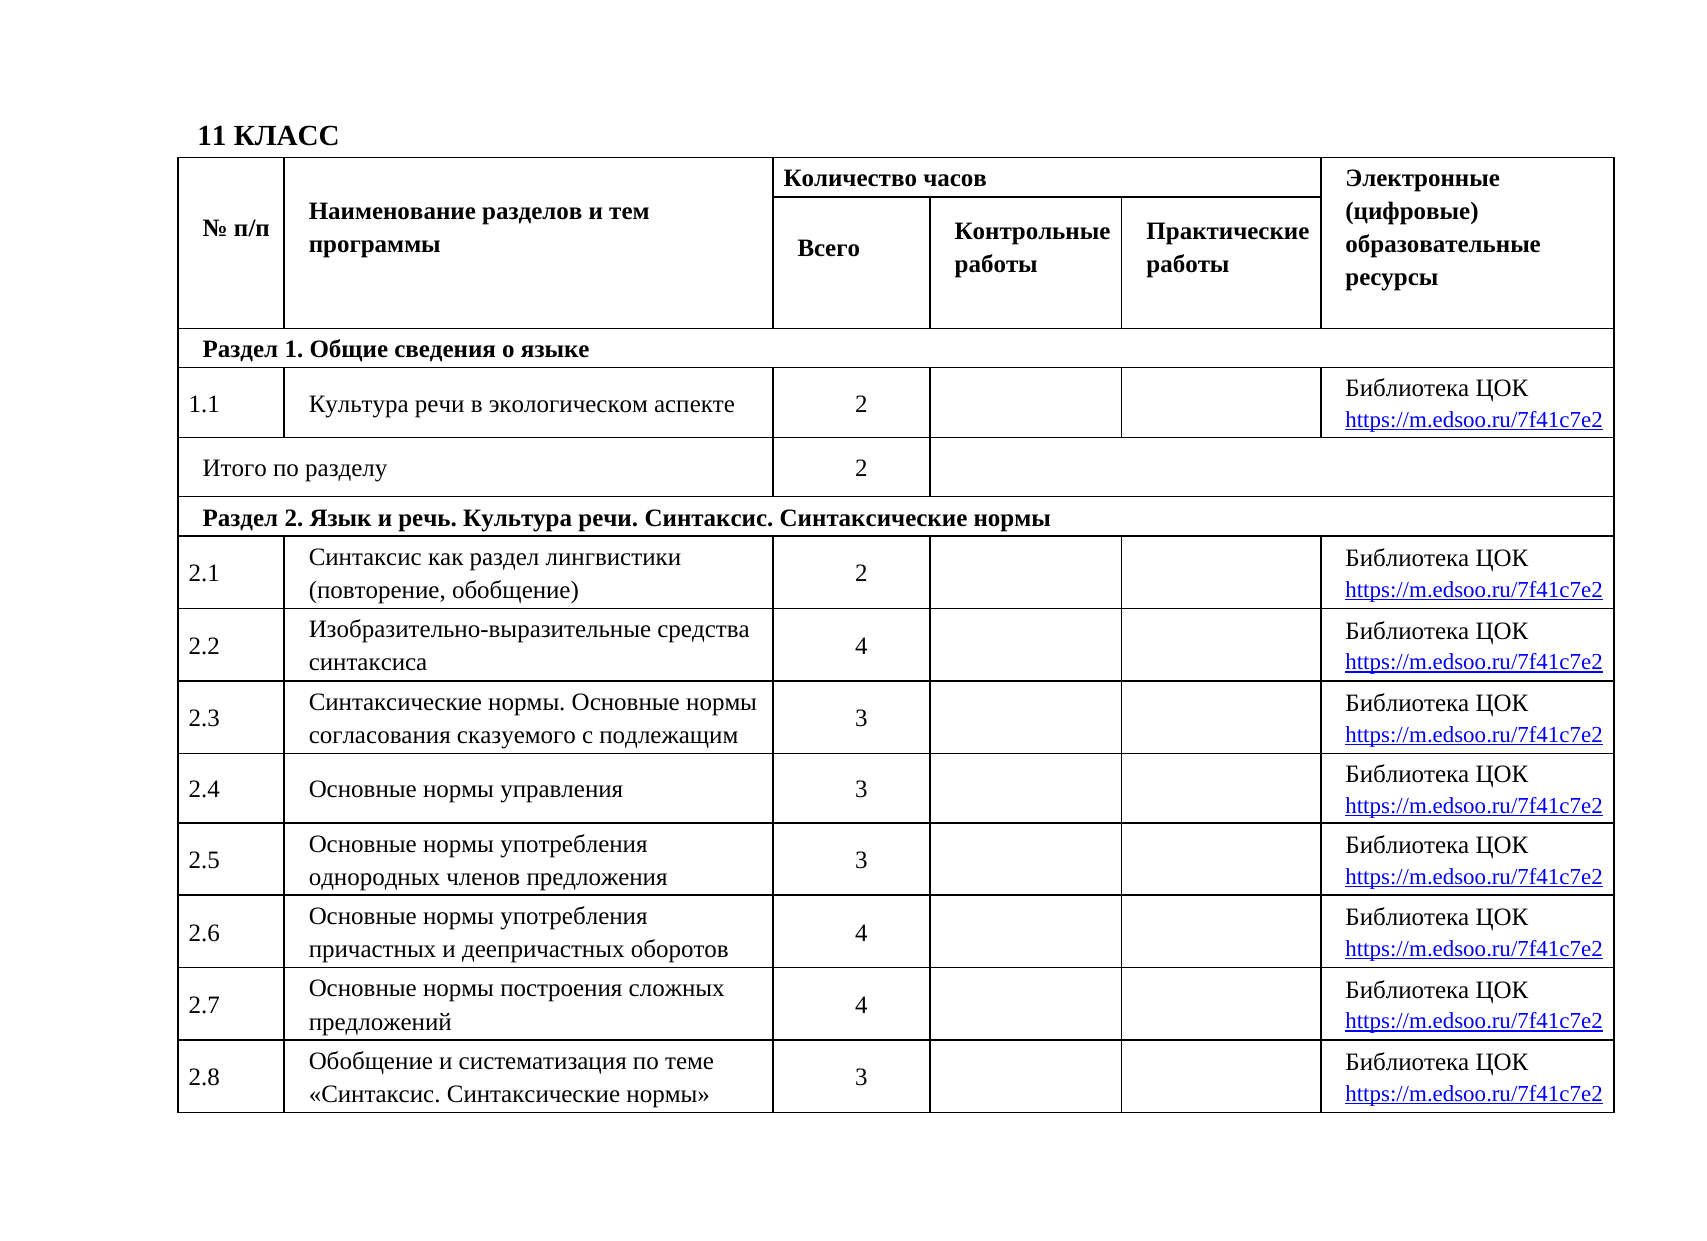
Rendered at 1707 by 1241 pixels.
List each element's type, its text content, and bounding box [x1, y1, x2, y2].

table_cell Библиотека ЦОК https://m.edsoo.ru/7f41c7e2 [1322, 896, 1613, 967]
table_cell [931, 609, 1121, 680]
table_cell Культура речи в экологическом аспекте [285, 368, 772, 436]
table_cell Библиотека ЦОК https://m.edsoo.ru/7f41c7e2 [1322, 682, 1613, 752]
table_cell 2.7 [179, 968, 283, 1039]
table_cell 3 [774, 682, 929, 752]
table_cell [1122, 537, 1320, 608]
text 11 КЛАСС [190, 118, 1618, 152]
table_cell Раздел 2. Язык и речь. Культура речи. Синтаксис. Синтаксические нормы [179, 497, 1613, 535]
table_cell [1122, 682, 1320, 752]
table_cell Основные нормы употребления однородных членов предложения [285, 824, 772, 894]
table_cell Раздел 1. Общие сведения о языке [179, 329, 1613, 367]
table_cell [931, 438, 1613, 496]
table_cell Библиотека ЦОК https://m.edsoo.ru/7f41c7e2 [1322, 609, 1613, 680]
table_cell Всего [774, 198, 929, 327]
table_cell 2 [774, 438, 929, 496]
table_cell 2.6 [179, 896, 283, 967]
table_cell 2.8 [179, 1041, 283, 1112]
table_cell 4 [774, 609, 929, 680]
table_cell 2.4 [179, 754, 283, 822]
table_cell 3 [774, 824, 929, 894]
table_cell Контрольные работы [931, 198, 1121, 327]
table_cell 3 [774, 754, 929, 822]
table_cell [931, 682, 1121, 752]
table_cell 4 [774, 968, 929, 1039]
table_header № п/п [179, 158, 283, 327]
table_cell Основные нормы управления [285, 754, 772, 822]
table_cell 1.1 [179, 368, 283, 436]
table_cell 3 [774, 1041, 929, 1112]
table_cell 2 [774, 537, 929, 608]
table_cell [1322, 1041, 1613, 1112]
table_cell 2 [774, 368, 929, 436]
table_cell Библиотека ЦОК https://m.edsoo.ru/7f41c7e2 [1322, 754, 1613, 822]
table_cell Библиотека ЦОК https://m.edsoo.ru/7f41c7e2 [1322, 537, 1613, 608]
table_cell 4 [774, 896, 929, 967]
table_cell Основные нормы употребления причастных и деепричастных оборотов [285, 896, 772, 967]
table_cell Обобщение и систематизация по теме «Синтаксис. Синтаксические нормы» [285, 1041, 772, 1112]
table_cell 2.2 [179, 609, 283, 680]
table_cell [1122, 1041, 1320, 1112]
table_cell [931, 754, 1121, 822]
table_cell [1122, 754, 1320, 822]
table_header Электронные (цифровые) образовательные ресурсы [1322, 158, 1613, 327]
table_cell Библиотека ЦОК https://m.edsoo.ru/7f41c7e2 [1322, 368, 1613, 436]
table_cell [931, 824, 1121, 894]
table_cell [1122, 824, 1320, 894]
table_cell [931, 896, 1121, 967]
table_header Количество часов [774, 158, 1320, 196]
table_cell [931, 368, 1121, 436]
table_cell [1322, 968, 1613, 1039]
table_cell [931, 537, 1121, 608]
table_cell Синтаксические нормы. Основные нормы согласования сказуемого с подлежащим [285, 682, 772, 752]
table_cell [1122, 609, 1320, 680]
table_cell [931, 968, 1121, 1039]
table_cell 2.3 [179, 682, 283, 752]
table_cell 2.1 [179, 537, 283, 608]
table_cell [931, 1041, 1121, 1112]
table_cell Библиотека ЦОК https://m.edsoo.ru/7f41c7e2 [1322, 824, 1613, 894]
table_cell Синтаксис как раздел лингвистики (повторение, обобщение) [285, 537, 772, 608]
table_header Наименование разделов и тем программы [285, 158, 772, 327]
table_cell Практические работы [1122, 198, 1320, 327]
table_cell Основные нормы построения сложных предложений [285, 968, 772, 1039]
table_cell 2.5 [179, 824, 283, 894]
table_cell [1122, 896, 1320, 967]
table_cell [1122, 968, 1320, 1039]
table_cell Итого по разделу [179, 438, 772, 496]
table_cell [1122, 368, 1320, 436]
table_cell Изобразительно-выразительные средства синтаксиса [285, 609, 772, 680]
